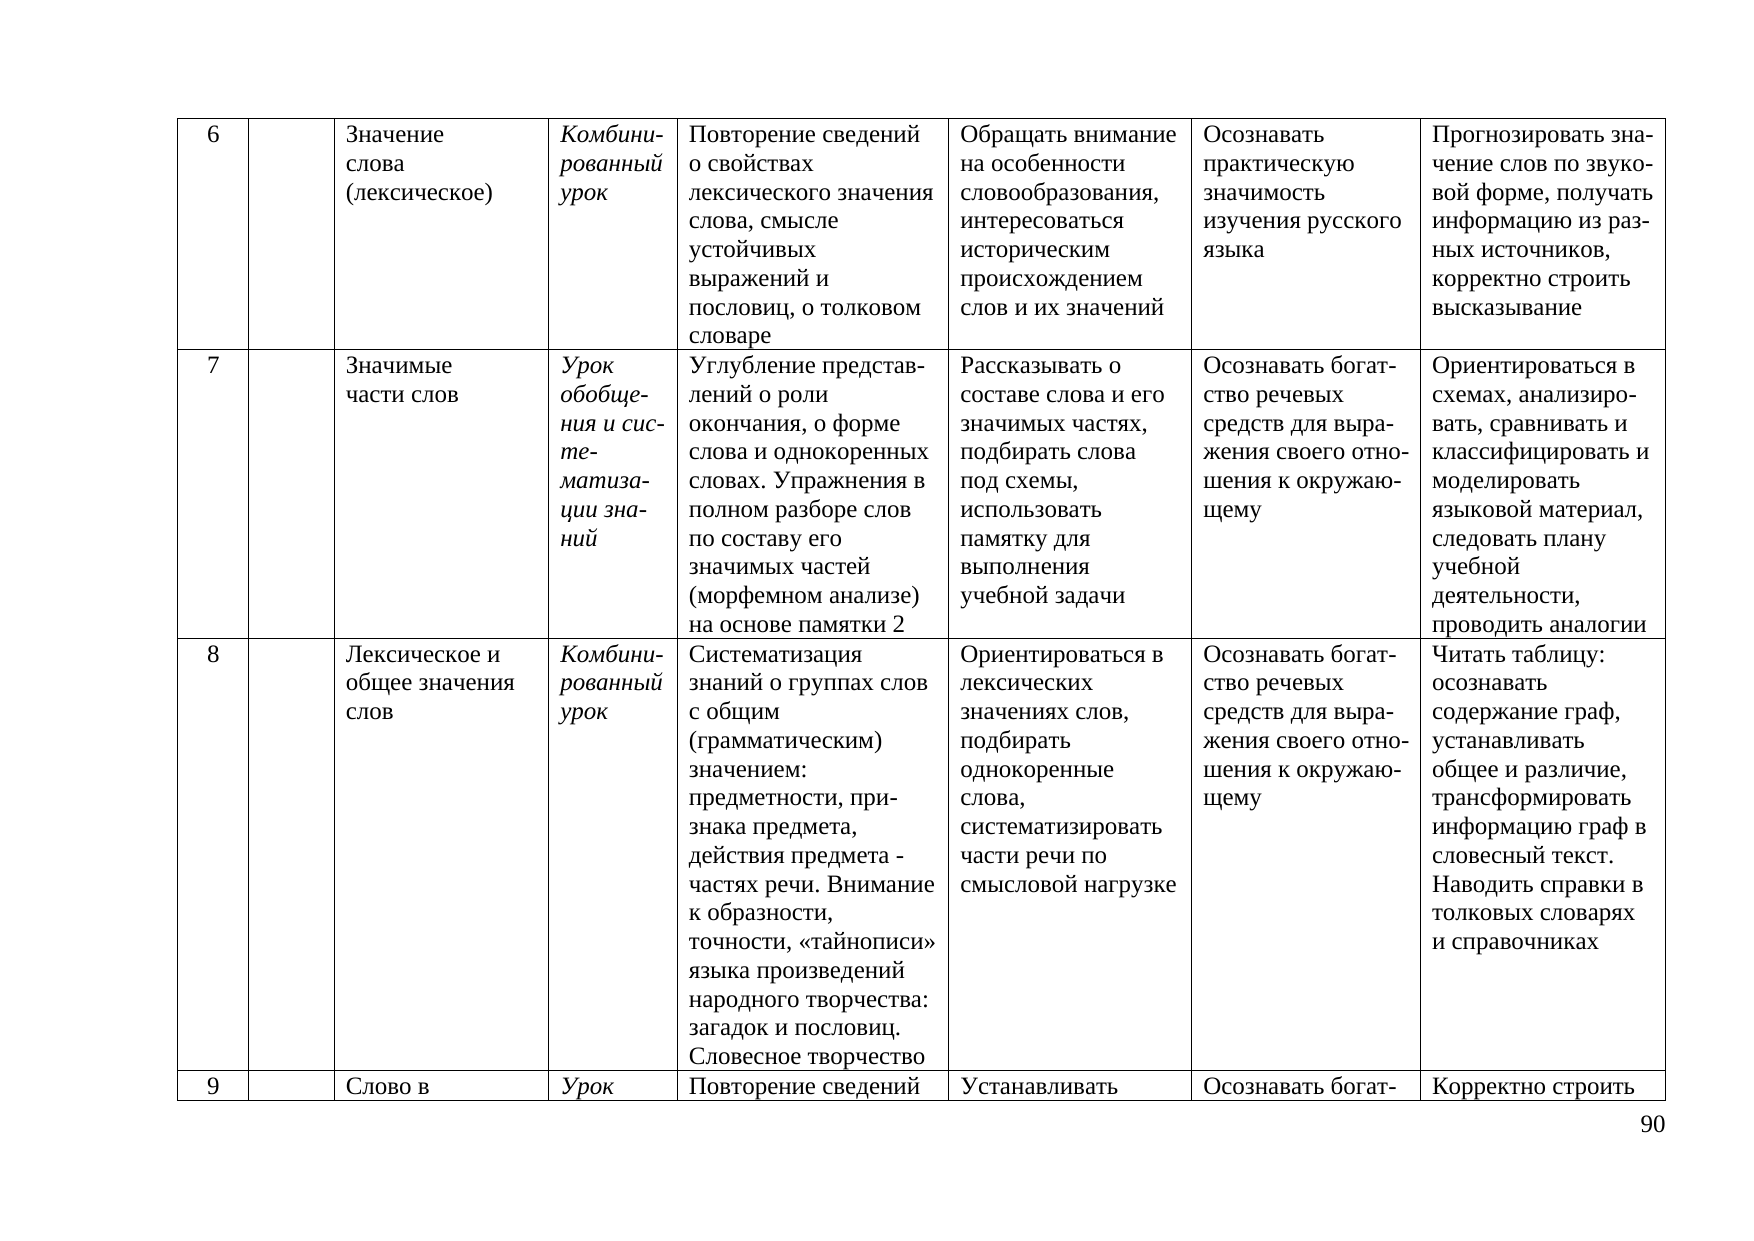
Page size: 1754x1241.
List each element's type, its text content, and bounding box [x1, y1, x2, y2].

table_cell [249, 1071, 334, 1100]
table_cell 9 [178, 1071, 248, 1100]
table_cell Урок обобщения и систематизации знаний [549, 350, 677, 638]
table_cell Ориентироваться в схемах, анализировать, сравнивать и классифицировать и моделировать языковой материал, следовать плану учебной деятельности, проводить аналогии [1421, 350, 1665, 638]
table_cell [335, 1071, 548, 1100]
table_cell 6 [178, 119, 248, 349]
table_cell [549, 1071, 677, 1100]
table_cell Осознавать богатство речевых средств для выражения своего отношения к окружающему [1192, 350, 1420, 638]
table_cell Комбинированный урок [549, 119, 677, 349]
table_cell 8 [178, 639, 248, 1070]
table_cell [249, 119, 334, 349]
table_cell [949, 1071, 1191, 1100]
table_cell [249, 350, 334, 638]
table_cell Комбинированный урок [549, 639, 677, 1070]
table_cell Осознавать практическую значимость изучения русского языка [1192, 119, 1420, 349]
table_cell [678, 1071, 948, 1100]
table_cell Обращать внимание на особенности словообразования, интересоваться историческим происхождением слов и их значений [949, 119, 1191, 349]
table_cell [1192, 1071, 1420, 1100]
table_cell [249, 639, 334, 1070]
table_cell Углубление представлений о роли окончания, о форме слова и однокоренных словах. Упражнения в полном разборе слов по составу его значимых частей (морфемном анализе) на основе памятки 2 [678, 350, 948, 638]
table_cell Читать таблицу: осознавать содержание граф, устанавливать общее и различие, трансформировать информацию граф в словесный текст. Наводить справки в толковых словарях и справочниках [1421, 639, 1665, 1070]
table_cell Значение слова (лексическое) [335, 119, 548, 349]
table_cell Лексическое и общее значения слов [335, 639, 548, 1070]
table_cell Осознавать богатство речевых средств для выражения своего отношения к окружающему [1192, 639, 1420, 1070]
table_cell Систематизация знаний о группах слов с общим (грамматическим) значением: предметности, признака предмета, действия предмета - частях речи. Внимание к образности, точности, «тайнописи» языка произведений народного творчества: загадок и пословиц. Словесное творчество [678, 639, 948, 1070]
table_cell Прогнозировать значение слов по звуковой форме, получать информацию из разных источников, корректно строить высказывание [1421, 119, 1665, 349]
table_cell Повторение сведений о свойствах лексического значения слова, смысле устойчивых выражений и пословиц, о толковом словаре [678, 119, 948, 349]
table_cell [1421, 1071, 1665, 1100]
table_cell Значимые части слов [335, 350, 548, 638]
table_cell Рассказывать о составе слова и его значимых частях, подбирать слова под схемы, использовать памятку для выполнения учебной задачи [949, 350, 1191, 638]
table_cell 7 [178, 350, 248, 638]
table_cell Ориентироваться в лексических значениях слов, подбирать однокоренные слова, систематизировать части речи по смысловой нагрузке [949, 639, 1191, 1070]
